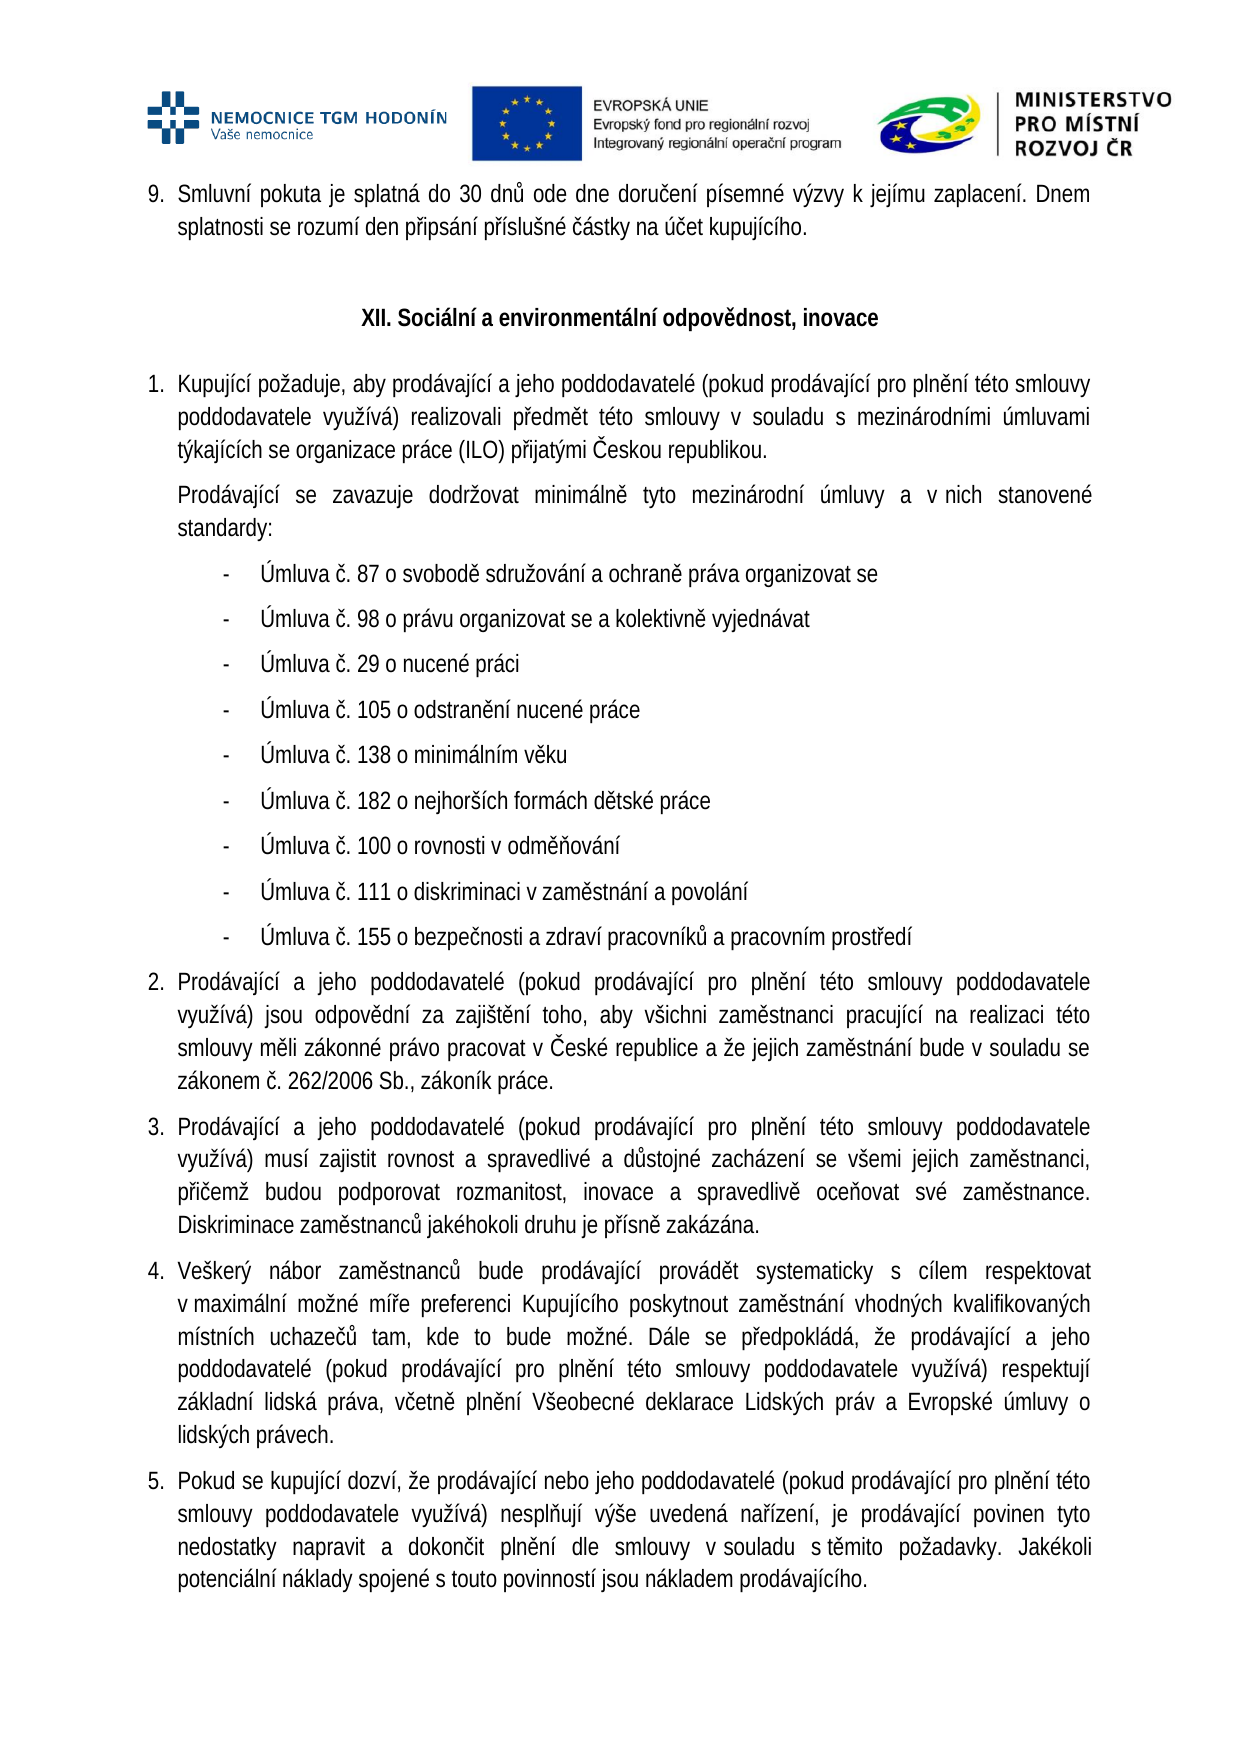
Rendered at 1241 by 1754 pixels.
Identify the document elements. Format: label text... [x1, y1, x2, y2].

text Prodávající se zavazuje dodržovat minimálně tyto mezinárodní úmluvy a v nich stanovené standardy: [177, 480, 1093, 542]
list Úmluva č. 182 o nejhorších formách dětské práce [223, 786, 1093, 814]
picture [147, 73, 447, 163]
list Úmluva č. 111 o diskriminaci v zaměstnání a povolání [223, 877, 1093, 905]
list Prodávající a jeho poddodavatelé (pokud prodávající pro plnění této smlouvy poddodavatele využívá) jsou odpovědní za zajištění toho, aby všichni zaměstnanci pracující na realizaci této smlouvy měli zákonné právo pracovat v České republice a že jejich zaměstnání bude v souladu se zákonem č. 262/2006 Sb., zákoník práce. [148, 967, 1093, 1095]
list Veškerý nábor zaměstnanců bude prodávající provádět systematicky s cílem respektovat v maximální možné míře preferenci Kupujícího poskytnout zaměstnání vhodných kvalifikovaných místních uchazečů tam, kde to bude možné. Dále se předpokládá, že prodávající a jeho poddodavatelé (pokud prodávající pro plnění této smlouvy poddodavatele využívá) respektují základní lidská práva, včetně plnění Všeobecné deklarace Lidských práv a Evropské úmluvy o lidských právech. [148, 1256, 1093, 1449]
list Smluvní pokuta je splatná do 30 dnů ode dne doručení písemné výzvy k jejímu zaplacení. Dnem splatnosti se rozumí den připsání příslušné částky na účet kupujícího. [148, 179, 1093, 241]
list Úmluva č. 155 o bezpečnosti a zdraví pracovníků a pracovním prostředí [223, 922, 1093, 951]
text XII. Sociální a environmentální odpovědnost, inovace [148, 303, 1093, 332]
list Prodávající a jeho poddodavatelé (pokud prodávající pro plnění této smlouvy poddodavatele využívá) musí zajistit rovnost a spravedlivé a důstojné zacházení se všemi jejich zaměstnanci, přičemž budou podporovat rozmanitost, inovace a spravedlivě oceňovat své zaměstnance. Diskriminace zaměstnanců jakéhokoli druhu je přísně zakázána. [148, 1112, 1093, 1239]
list Úmluva č. 98 o právu organizovat se a kolektivně vyjednávat [223, 604, 1093, 633]
list Úmluva č. 138 o minimálním věku [223, 740, 1093, 769]
list Úmluva č. 29 o nucené práci [223, 649, 1093, 678]
list Úmluva č. 87 o svobodě sdružování a ochraně práva organizovat se [223, 559, 1093, 587]
list Pokud se kupující dozví, že prodávající nebo jeho poddodavatelé (pokud prodávající pro plnění této smlouvy poddodavatele využívá) nesplňují výše uvedená nařízení, je prodávající povinen tyto nedostatky napravit a dokončit plnění dle smlouvy v souladu s těmito požadavky. Jakékoli potenciální náklady spojené s touto povinností jsou nákladem prodávajícího. [148, 1466, 1093, 1593]
list Úmluva č. 105 o odstranění nucené práce [223, 695, 1093, 723]
list Úmluva č. 100 o rovnosti v odměňování [223, 831, 1093, 860]
list Kupující požaduje, aby prodávající a jeho poddodavatelé (pokud prodávající pro plnění této smlouvy poddodavatele využívá) realizovali předmět této smlouvy v souladu s mezinárodními úmluvami týkajících se organizace práce (ILO) přijatými Českou republikou. [148, 369, 1093, 463]
picture [455, 75, 1188, 178]
